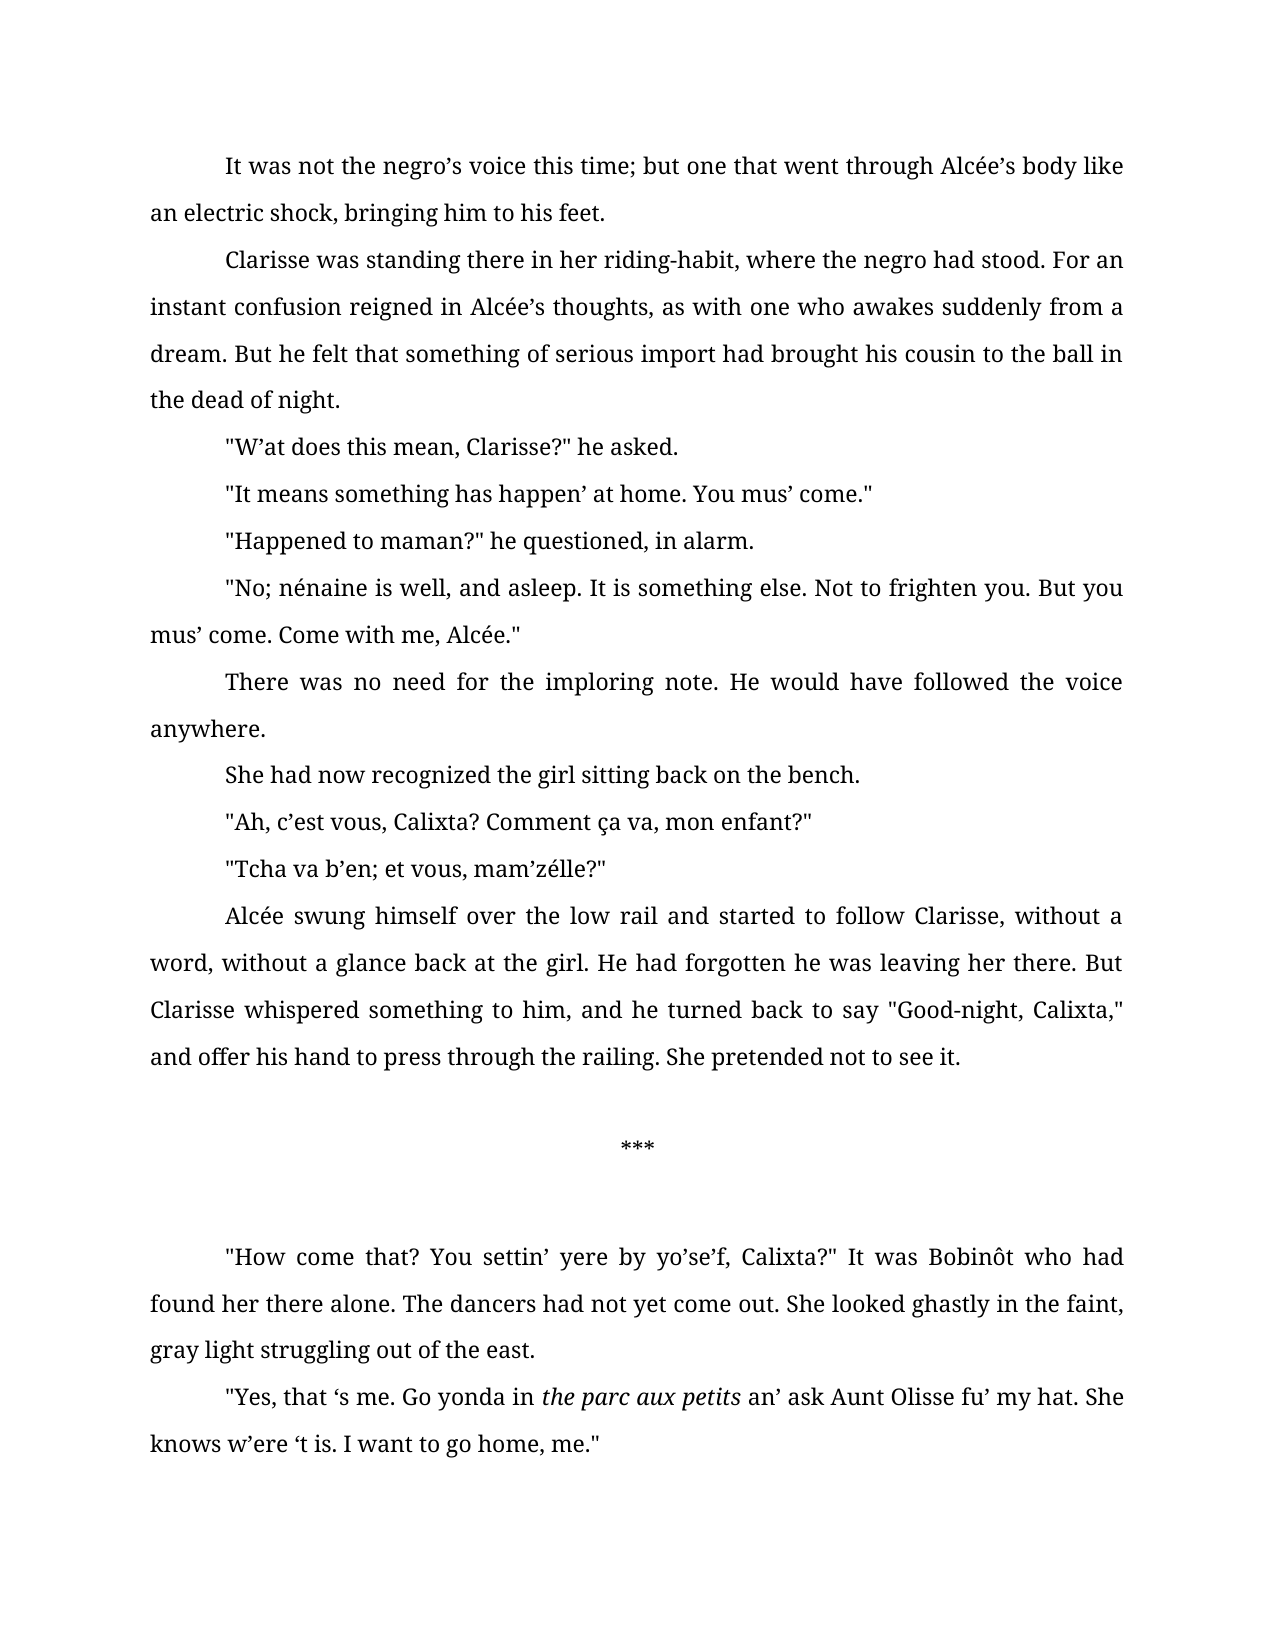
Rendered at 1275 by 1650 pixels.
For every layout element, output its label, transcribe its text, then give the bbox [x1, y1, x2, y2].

text Clarisse was standing there in her riding-habit, where the negro had stood. For an instant confusion reigned in Alcée’s thoughts, as with one who awakes suddenly from a dream. But he felt that something of serious import had brought his cousin to the ball in the dead of night. [150, 244, 1125, 416]
text "Happened to maman?" he questioned, in alarm. [150, 525, 1125, 556]
text "How come that? You settin’ yere by yo’se’f, Calixta?" It was Bobinôt who had found her there alone. The dancers had not yet come out. She looked ghastly in the faint, gray light struggling out of the east. [150, 1241, 1125, 1366]
text There was no need for the imploring note. He would have followed the voice anywhere. [150, 666, 1125, 744]
text It was not the negro’s voice this time; but one that went through Alcée’s body like an electric shock, bringing him to his feet. [150, 150, 1125, 228]
text "W’at does this mean, Clarisse?" he asked. [150, 431, 1125, 462]
text Alcée swung himself over the low rail and started to follow Clarisse, without a word, without a glance back at the girl. He had forgotten he was leaving her there. But Clarisse whispered something to him, and he turned back to say "Good-night, Calixta," and offer his hand to press through the railing. She pretended not to see it. [150, 900, 1125, 1072]
text "Yes, that ‘s me. Go yonda in the parc aux petits an’ ask Aunt Olisse fu’ my hat. She knows w’ere ‘t is. I want to go home, me." [150, 1381, 1125, 1459]
text She had now recognized the girl sitting back on the bench. [150, 759, 1125, 791]
text "Tcha va b’en; et vous, mam’zélle?" [150, 853, 1125, 884]
text "It means something has happen’ at home. You mus’ come." [150, 478, 1125, 509]
text "No; nénaine is well, and asleep. It is something else. Not to frighten you. But you mus’ come. Come with me, Alcée." [150, 572, 1125, 650]
text *** [150, 1134, 1125, 1166]
text "Ah, c’est vous, Calixta? Comment ça va, mon enfant?" [150, 806, 1125, 837]
